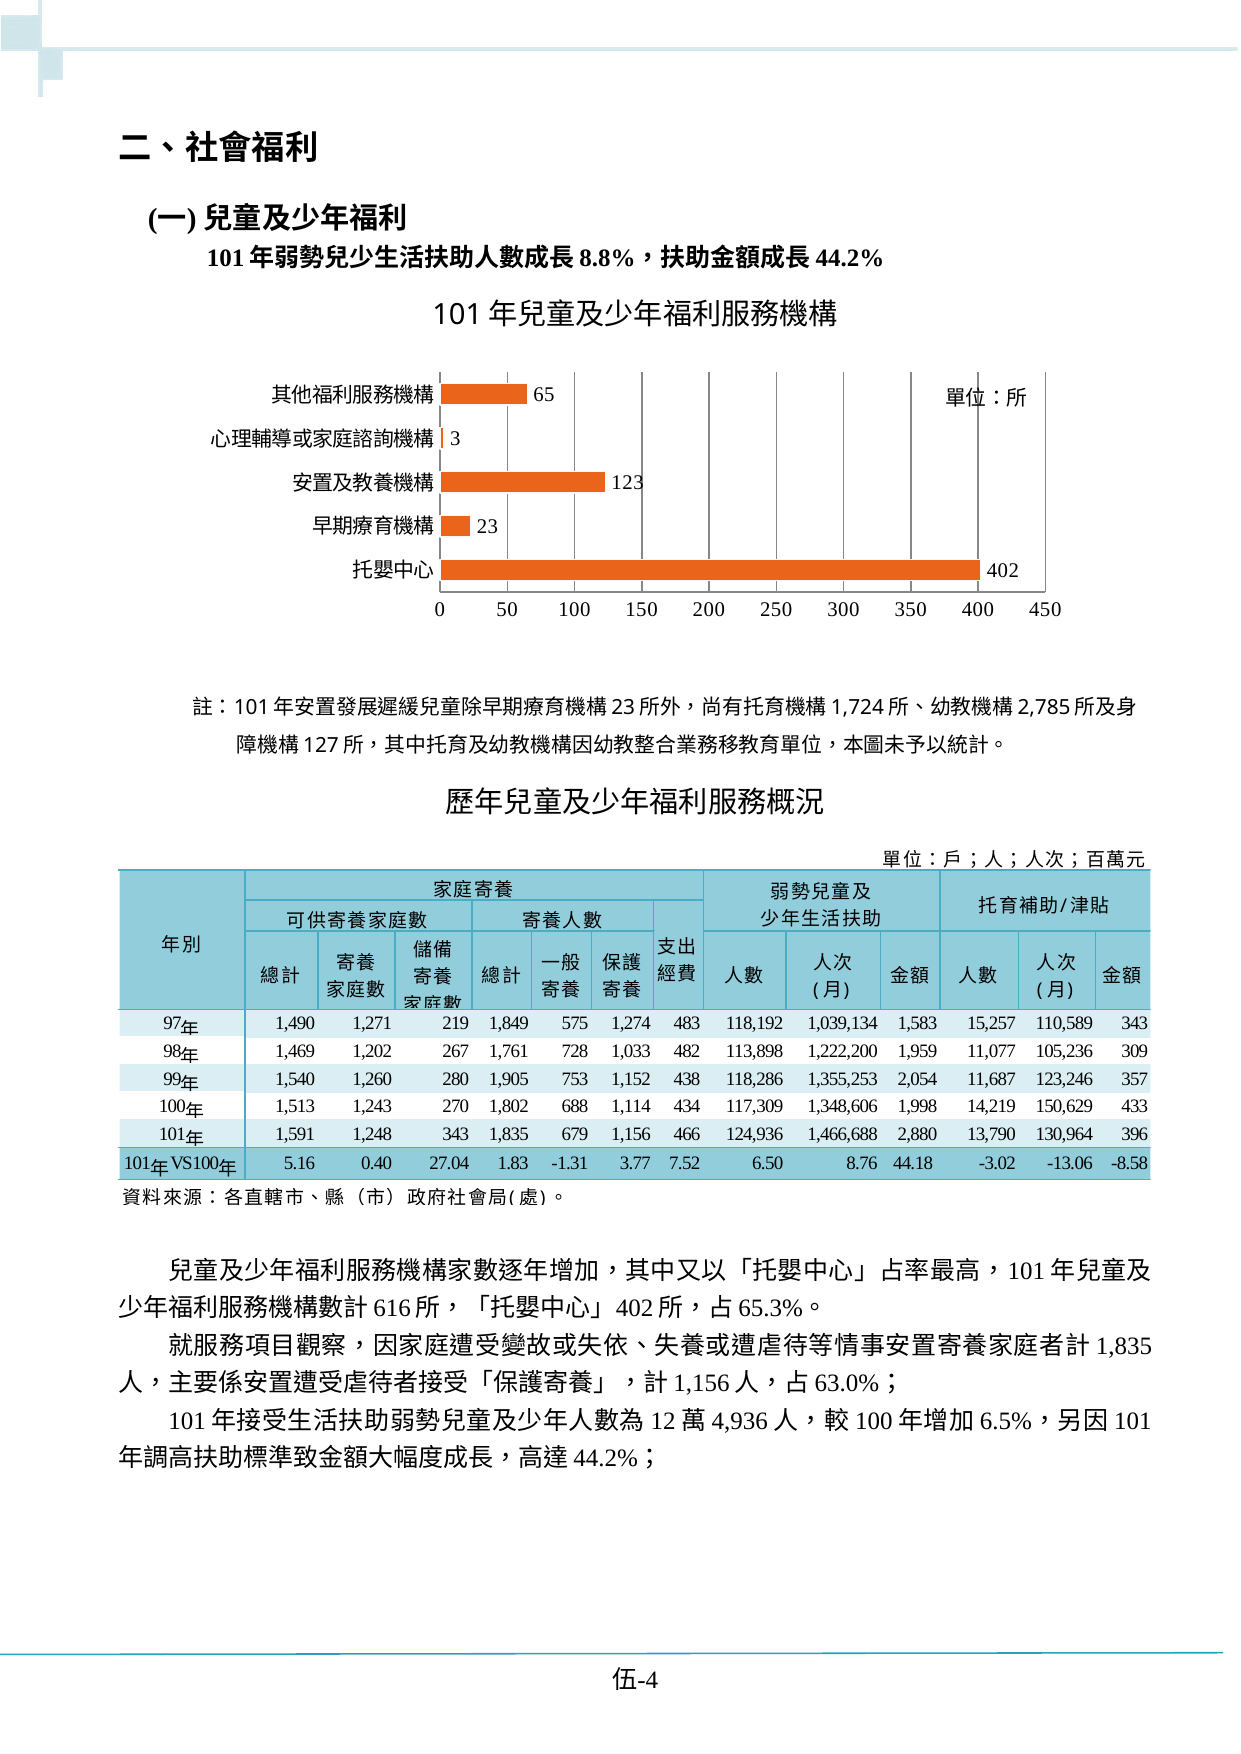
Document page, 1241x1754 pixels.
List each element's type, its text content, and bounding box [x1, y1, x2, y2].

subtitle (一) 兒童及少年福利 [118, 195, 1152, 237]
text 101年兒童及少年福利服務機構 [118, 274, 1152, 349]
text 註：101年安置發展遲緩兒童除早期療育機構23所外，尚有托育機構1,724所、幼教機構2,785所及身障機構127所，其中托育及幼教機構因幼教整合業務移教育單位，本圖未予以統計。 [192, 687, 1152, 762]
text 就服務項目觀察，因家庭遭受變故或失依、失養或遭虐待等情事安置寄養家庭者計1,835人，主要係安置遭受虐待者接受「保護寄養」，計1,156人，占63.0%； [118, 1324, 1152, 1399]
text 兒童及少年福利服務機構家數逐年增加，其中又以「托嬰中心」占率最高，101年兒童及少年福利服務機構數計616所，「托嬰中心」402所，占65.3%。 [118, 1249, 1152, 1324]
text 101年弱勢兒少生活扶助人數成長8.8%，扶助金額成長44.2% [207, 237, 1152, 274]
text 二、社會福利 [118, 97, 1152, 182]
text 101年接受生活扶助弱勢兒童及少年人數為12萬4,936人，較100年增加6.5%，另因101年調高扶助標準致金額大幅度成長，高達44.2%； [118, 1399, 1152, 1474]
text 歷年兒童及少年福利服務概況 [118, 762, 1152, 837]
